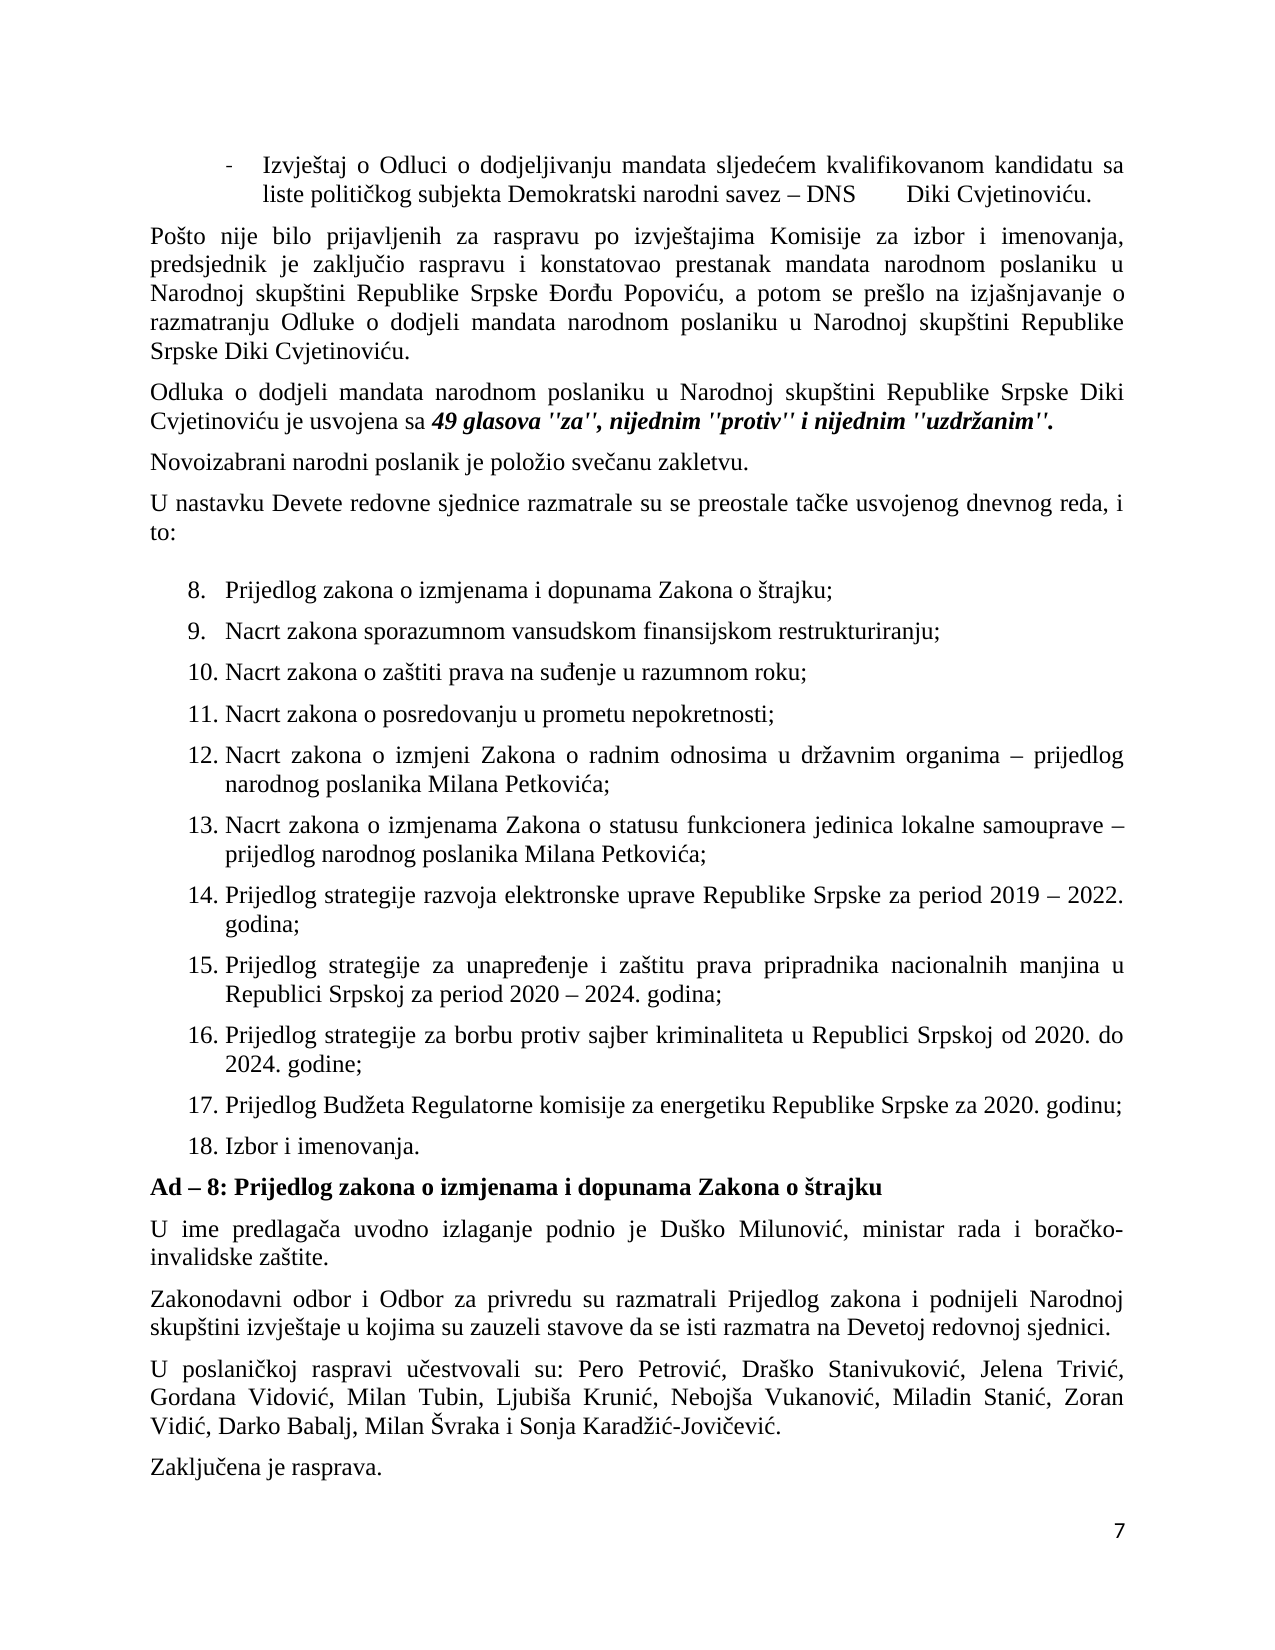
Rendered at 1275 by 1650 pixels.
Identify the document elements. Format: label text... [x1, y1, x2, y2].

list Prijedlog zakona o izmjenama i dopunama Zakona o štrajku; [187, 575, 1125, 604]
text U ime predlagača uvodno izlaganje podnio je Duško Milunović, ministar rada i boračko-invalidske zaštite. [150, 1214, 1125, 1271]
list Nacrt zakona o izmjeni Zakona o radnim odnosima u državnim organima – prijedlog narodnog poslanika Milana Petkovića; [187, 740, 1125, 797]
list Prijedlog strategije za borbu protiv sajber kriminaliteta u Republici Srpskoj od 2020. do 2024. godine; [187, 1020, 1125, 1077]
list Prijedlog Budžeta Regulatorne komisije za energetiku Republike Srpske za 2020. godinu; [187, 1090, 1125, 1119]
list Nacrt zakona o posredovanju u prometu nepokretnosti; [187, 699, 1125, 727]
text Novoizabrani narodni poslanik je položio svečanu zakletvu. [150, 447, 1125, 476]
list Nacrt zakona o izmjenama Zakona o statusu funkcionera jedinica lokalne samouprave – prijedlog narodnog poslanika Milana Petkovića; [187, 810, 1125, 867]
list Izvještaj o Odluci o dodjeljivanju mandata sljedećem kvalifikovanom kandidatu sa liste političkog subjekta Demokratski narodni savez – DNS Diki Cvjetinoviću. [225, 150, 1125, 208]
list Nacrt zakona sporazumnom vansudskom finansijskom restrukturiranju; [187, 616, 1125, 645]
text Pošto nije bilo prijavljenih za raspravu po izvještajima Komisije za izbor i imenovanja, predsjednik je zaključio raspravu i konstatovao prestanak mandata narodnom poslaniku u Narodnoj skupštini Republike Srpske Đorđu Popoviću, a potom se prešlo na izjašnjavanje o razmatranju Odluke o dodjeli mandata narodnom poslaniku u Narodnoj skupštini Republike Srpske Diki Cvjetinoviću. [150, 221, 1125, 364]
text Ad – 8: Prijedlog zakona o izmjenama i dopunama Zakona o štrajku [150, 1172, 1125, 1201]
list Izbor i imenovanja. [187, 1131, 1125, 1160]
text Zakonodavni odbor i Odbor za privredu su razmatrali Prijedlog zakona i podnijeli Narodnoj skupštini izvještaje u kojima su zauzeli stavove da se isti razmatra na Devetoj redovnoj sjednici. [150, 1284, 1125, 1341]
list Prijedlog strategije za unapređenje i zaštitu prava pripradnika nacionalnih manjina u Republici Srpskoj za period 2020 – 2024. godina; [187, 950, 1125, 1007]
text U nastavku Devete redovne sjednice razmatrale su se preostale tačke usvojenog dnevnog reda, i to: [150, 488, 1125, 546]
text U poslaničkoj raspravi učestvovali su: Pero Petrović, Draško Stanivuković, Jelena Trivić, Gordana Vidović, Milan Tubin, Ljubiša Krunić, Nebojša Vukanović, Miladin Stanić, Zoran Vidić, Darko Babalj, Milan Švraka i Sonja Karadžić-Jovičević. [150, 1354, 1125, 1440]
text Zaključena je rasprava. [150, 1452, 1125, 1481]
text Odluka o dodjeli mandata narodnom poslaniku u Narodnoj skupštini Republike Srpske Diki Cvjetinoviću je usvojena sa 49 glasova ''za'', nijednim ''protiv'' i nijednim ''uzdržanim''. [150, 377, 1125, 434]
list Nacrt zakona o zaštiti prava na suđenje u razumnom roku; [187, 657, 1125, 686]
list Prijedlog strategije razvoja elektronske uprave Republike Srpske za period 2019 – 2022. godina; [187, 880, 1125, 937]
